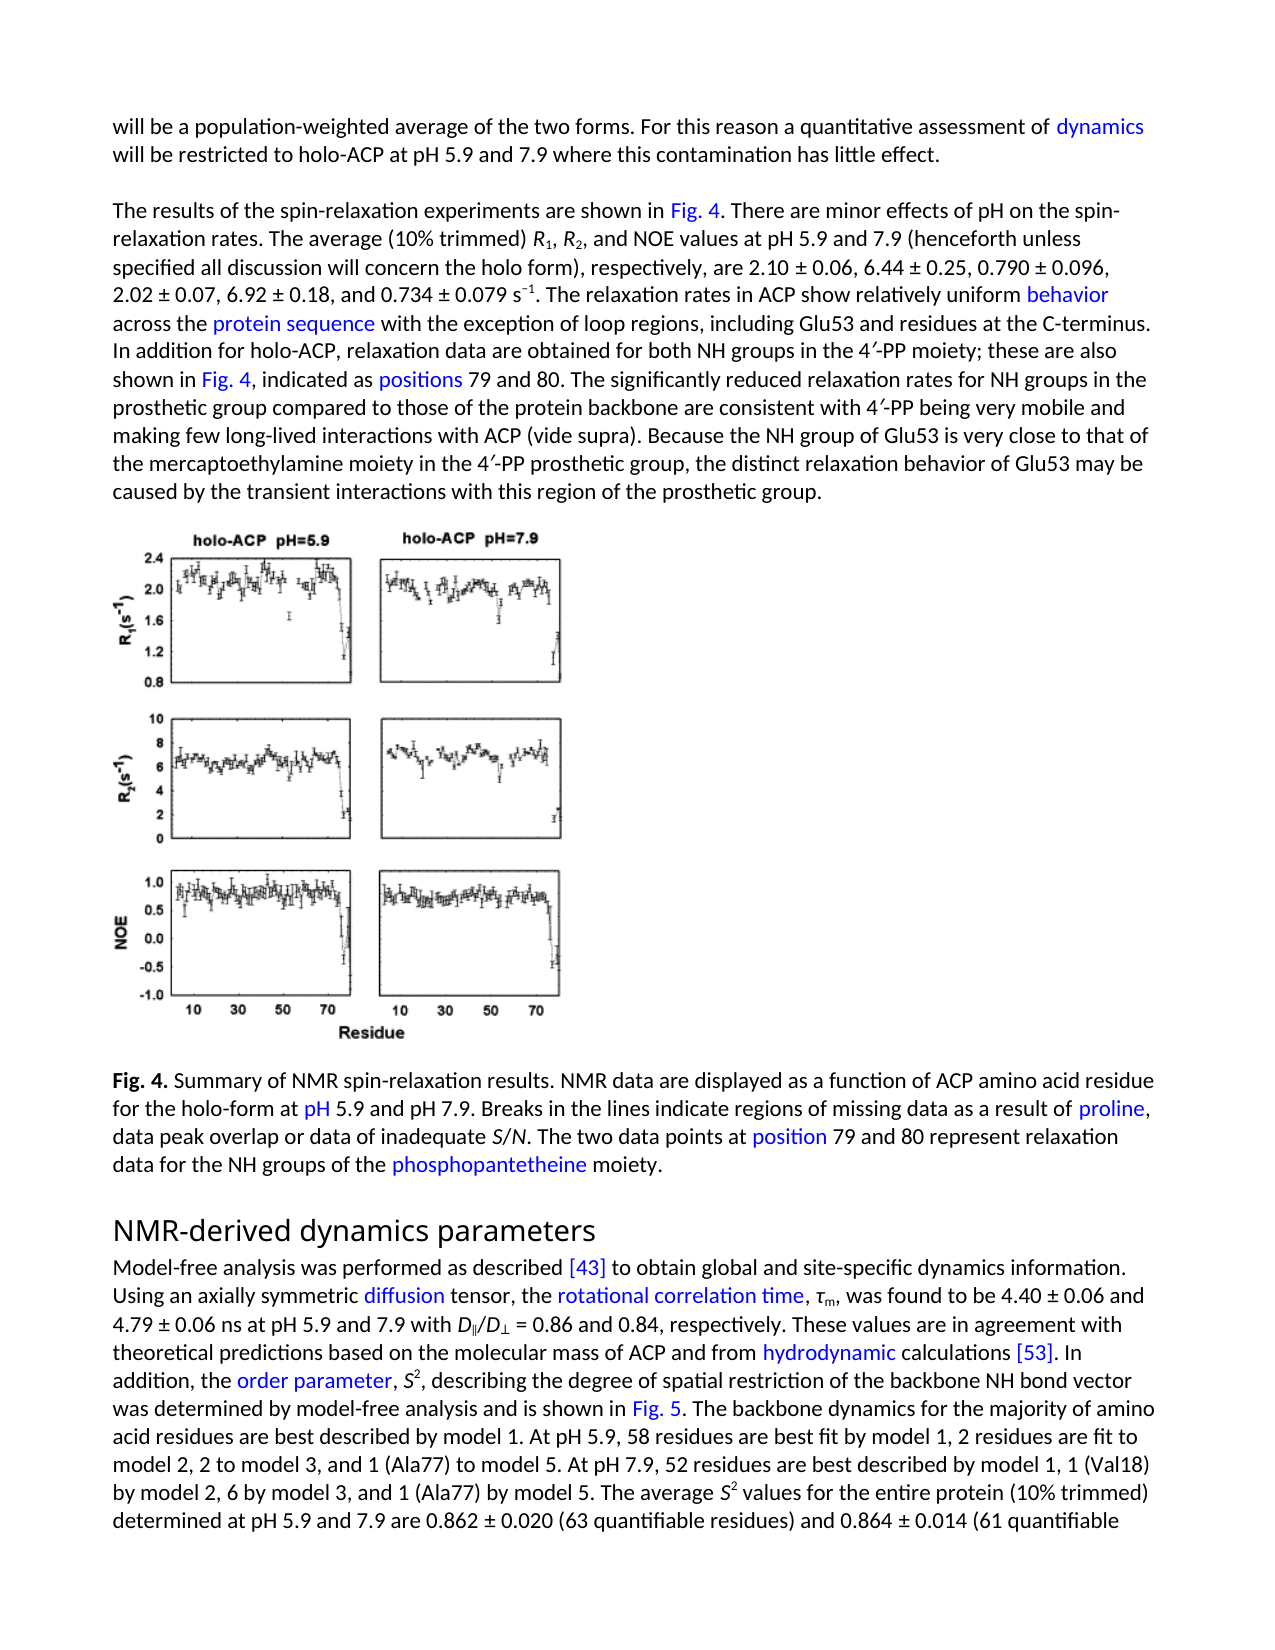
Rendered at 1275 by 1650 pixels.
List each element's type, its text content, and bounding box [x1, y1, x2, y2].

picture [112, 532, 563, 1039]
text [112, 1253, 1162, 1534]
subtitle NMR-derived dynamics parameters [112, 1211, 1162, 1250]
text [112, 112, 1162, 168]
text Fig. 4. Summary of NMR spin-relaxation results. NMR data are displayed as a function of ACP amino acid residue for the holo-form at pH 5.9 and pH 7.9. Breaks in the lines indicate regions of missing data as a result of proline, data peak overlap or data of inadequate S/N. The two data points at position 79 and 80 represent relaxation data for the NH groups of the phosphopantetheine moiety. [112, 1066, 1162, 1178]
text The results of the spin-relaxation experiments are shown in Fig. 4. There are minor effects of pH on the spin-relaxation rates. The average (10% trimmed) R1, R2, and NOE values at pH 5.9 and 7.9 (henceforth unless specified all discussion will concern the holo form), respectively, are 2.10 ± 0.06, 6.44 ± 0.25, 0.790 ± 0.096, 2.02 ± 0.07, 6.92 ± 0.18, and 0.734 ± 0.079 s−1. The relaxation rates in ACP show relatively uniform behavior across the protein sequence with the exception of loop regions, including Glu53 and residues at the C-terminus. In addition for holo-ACP, relaxation data are obtained for both NH groups in the 4′-PP moiety; these are also shown in Fig. 4, indicated as positions 79 and 80. The significantly reduced relaxation rates for NH groups in the prosthetic group compared to those of the protein backbone are consistent with 4′-PP being very mobile and making few long-lived interactions with ACP (vide supra). Because the NH group of Glu53 is very close to that of the mercaptoethylamine moiety in the 4′-PP prosthetic group, the distinct relaxation behavior of Glu53 may be caused by the transient interactions with this region of the prosthetic group. [112, 197, 1162, 505]
